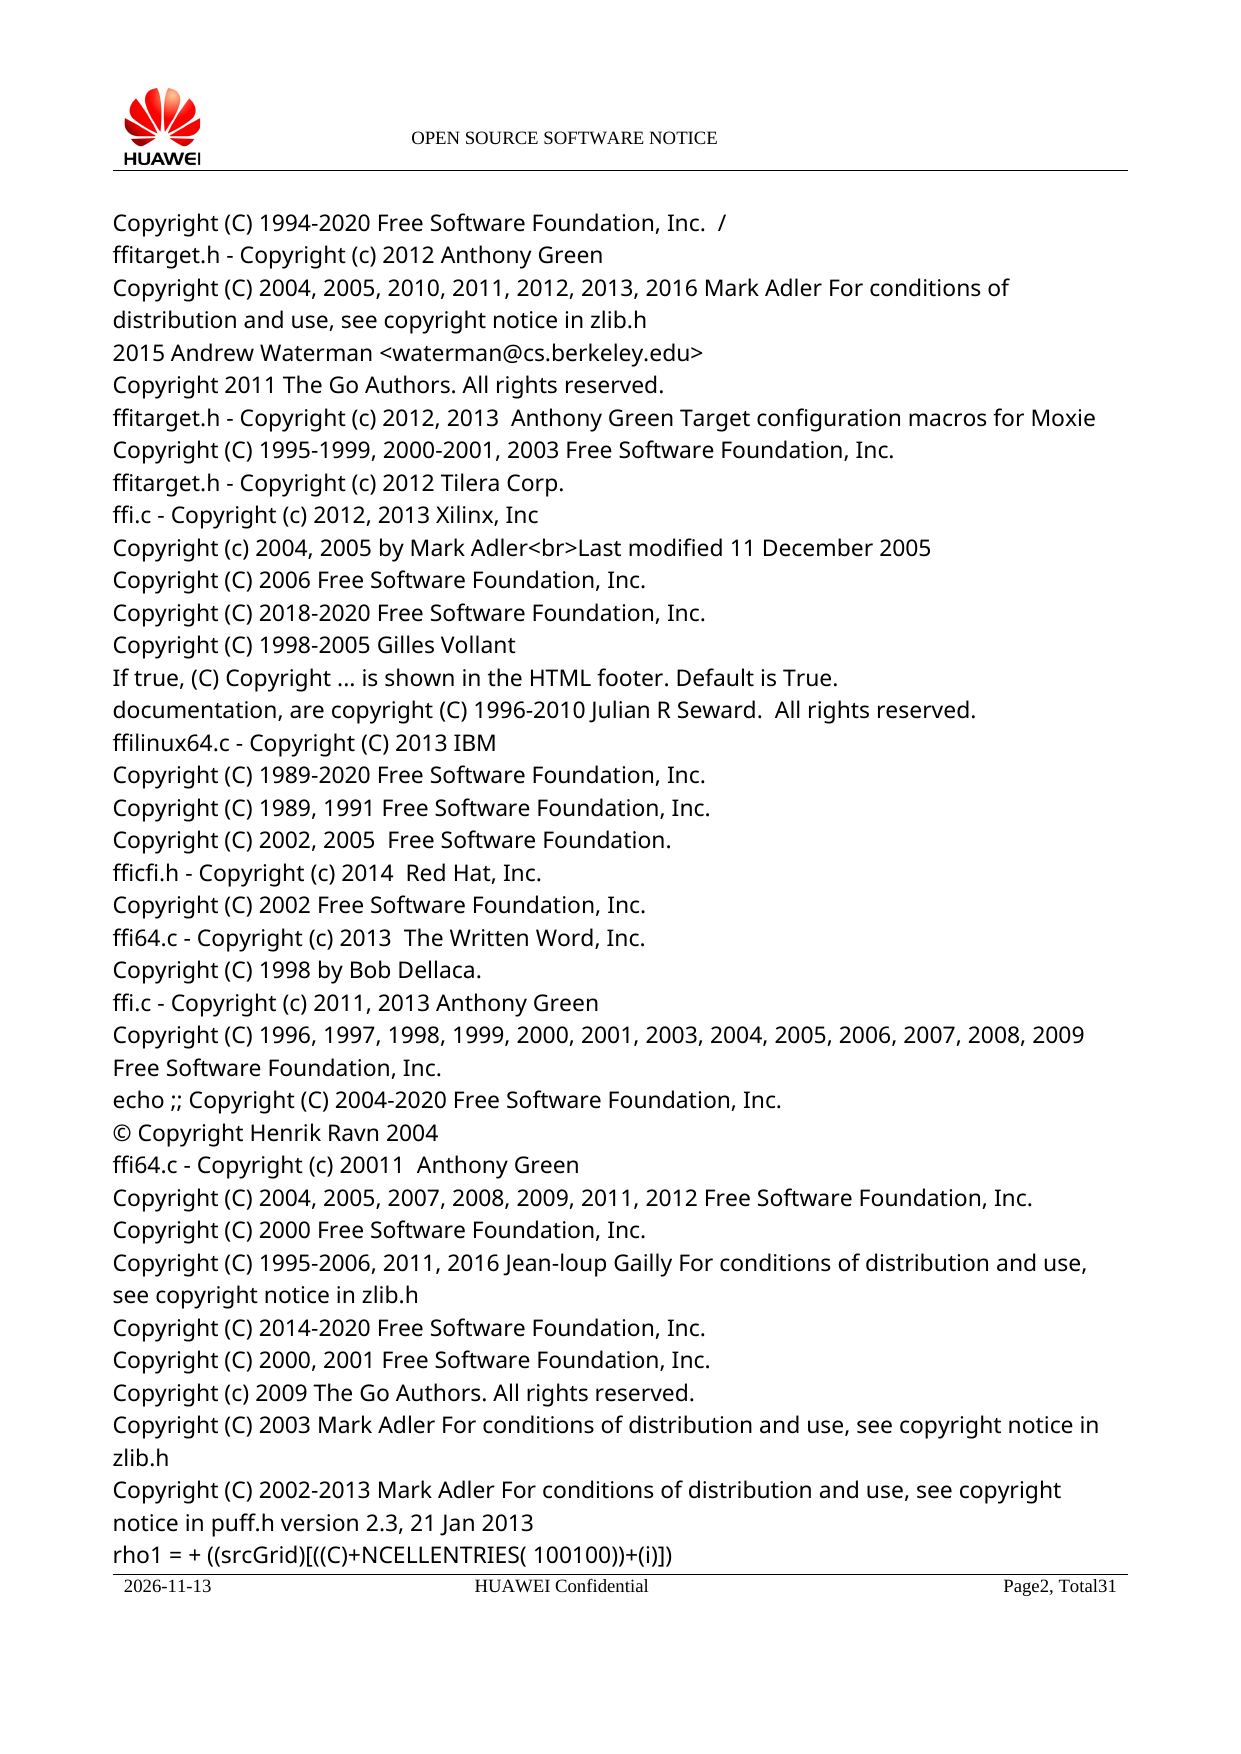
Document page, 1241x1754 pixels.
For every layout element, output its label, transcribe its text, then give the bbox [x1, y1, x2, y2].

picture [124, 88, 201, 165]
